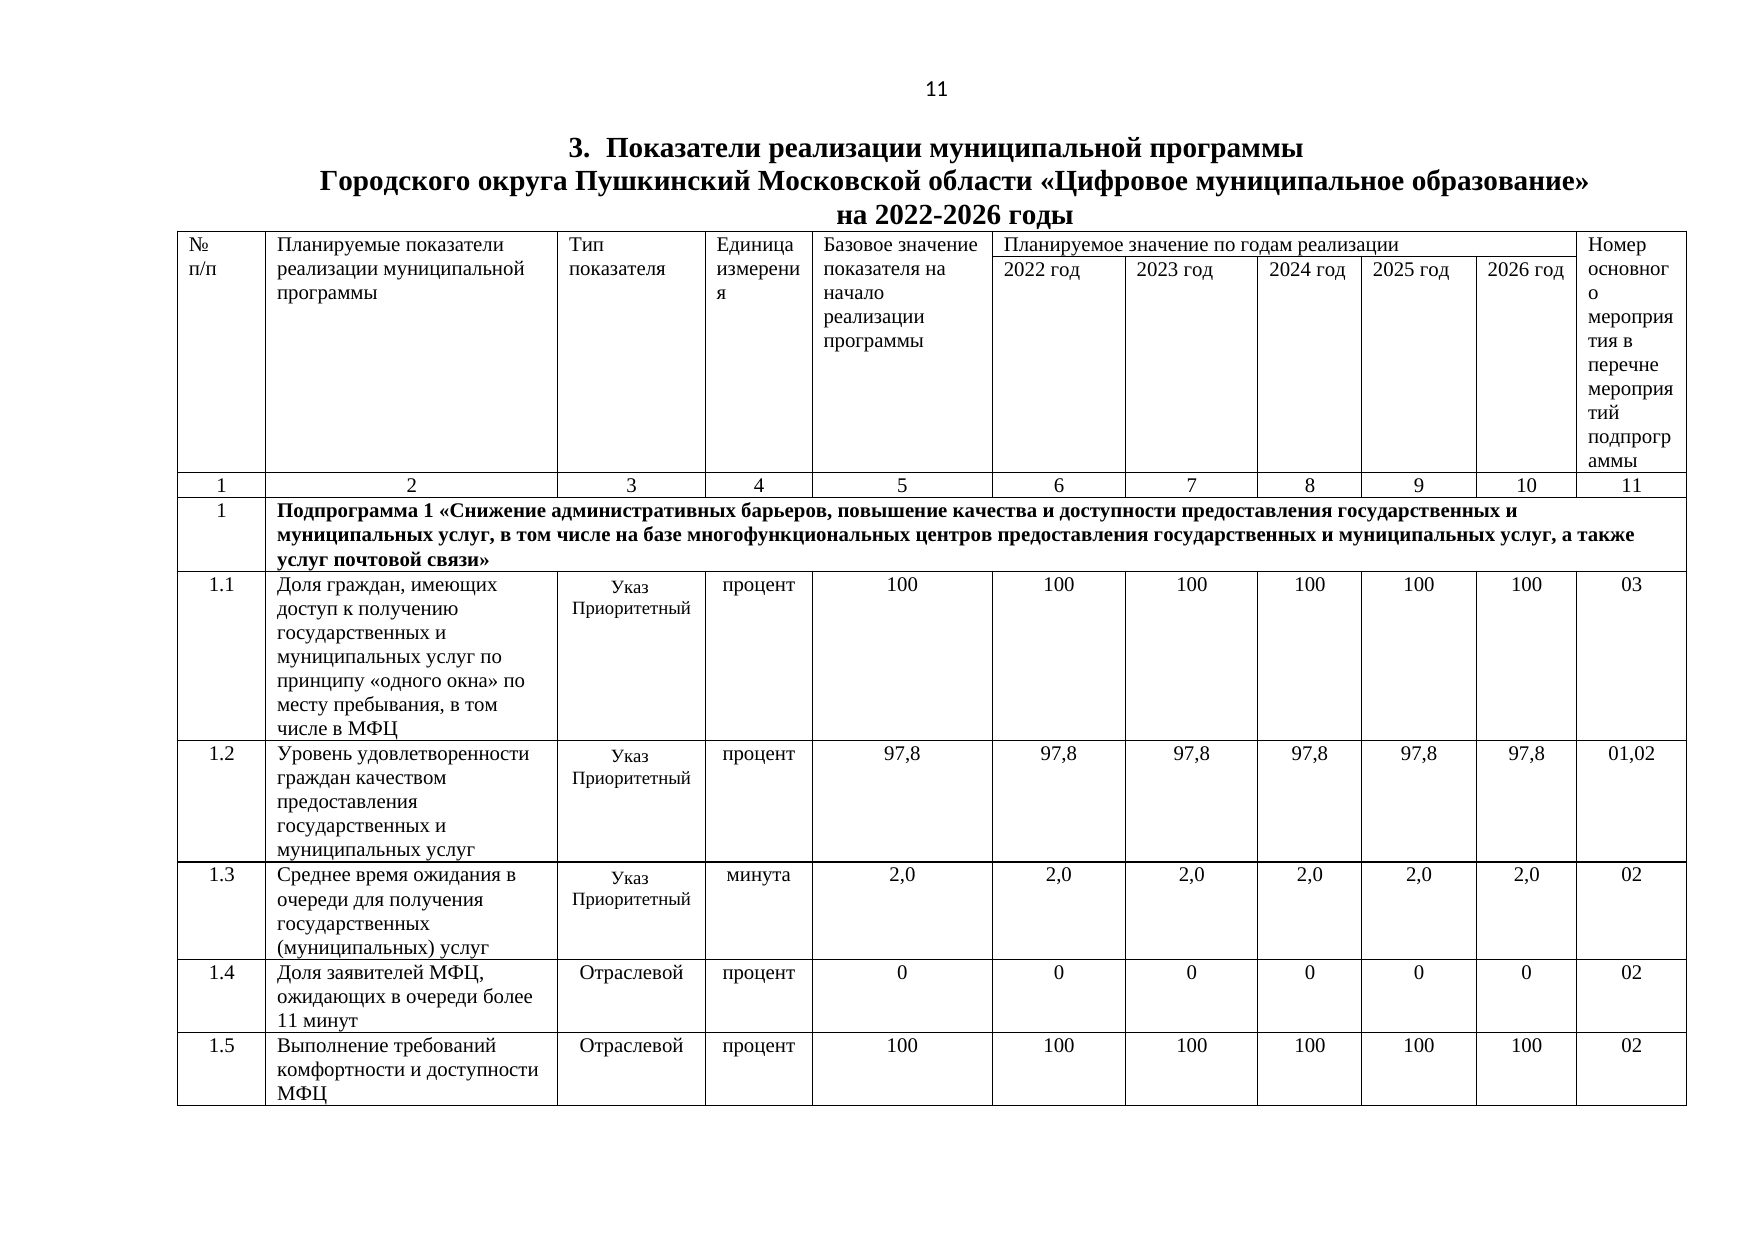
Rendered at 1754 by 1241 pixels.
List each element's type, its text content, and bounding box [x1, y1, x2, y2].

table_cell 11 [1577, 473, 1686, 497]
table_cell 1.4 [178, 960, 265, 1032]
table_cell Доля граждан, имеющих доступ к получению государственных и муниципальных услуг по принципу «одного окна» по месту пребывания, в том числе в МФЦ [266, 572, 557, 740]
table_cell 100 [993, 572, 1125, 740]
table_cell 100 [1362, 572, 1476, 740]
table_cell Указ Приоритетный [558, 572, 705, 740]
table_cell 2,0 [813, 863, 992, 959]
table_cell 100 [1258, 1033, 1361, 1105]
table_cell 2,0 [1126, 863, 1257, 959]
table_cell 2026 год [1477, 257, 1576, 472]
list на 2022-2026 годы [215, 197, 1695, 231]
table_cell 1.3 [178, 863, 265, 959]
table_cell 2,0 [993, 863, 1125, 959]
list Городского округа Пушкинский Московской области «Цифровое муниципальное образование» [215, 163, 1695, 197]
table_cell 97,8 [813, 741, 992, 861]
table_cell 8 [1258, 473, 1361, 497]
table_cell 2025 год [1362, 257, 1476, 472]
table_cell 0 [1126, 960, 1257, 1032]
table_cell 100 [1126, 572, 1257, 740]
table_cell процент [706, 960, 812, 1032]
table_cell 5 [813, 473, 992, 497]
table_header Планируемые показатели реализации муниципальной программы [266, 232, 557, 472]
table_cell 97,8 [1258, 741, 1361, 861]
table_header Тип показателя [558, 232, 705, 472]
table_cell Подпрограмма 1 «Снижение административных барьеров, повышение качества и доступности предоставления государственных и муниципальных услуг, в том числе на базе многофункциональных центров предоставления государственных и муниципальных услуг, а также услуг почтовой связи» [266, 498, 1686, 571]
table_cell 100 [813, 572, 992, 740]
table_cell 2,0 [1258, 863, 1361, 959]
table_cell 97,8 [1126, 741, 1257, 861]
table_cell Выполнение требований комфортности и доступности МФЦ [266, 1033, 557, 1105]
table_header Единица измерения [706, 232, 812, 472]
table_cell 7 [1126, 473, 1257, 497]
table_cell 100 [993, 1033, 1125, 1105]
table_cell 100 [813, 1033, 992, 1105]
table_cell 0 [993, 960, 1125, 1032]
table_cell 02 [1577, 863, 1686, 959]
table_cell 97,8 [1362, 741, 1476, 861]
table_header Планируемое значение по годам реализации [993, 232, 1576, 256]
table_cell 0 [1477, 960, 1576, 1032]
table_cell минута [706, 863, 812, 959]
table_cell 0 [1258, 960, 1361, 1032]
table_cell процент [706, 1033, 812, 1105]
table_cell 2023 год [1126, 257, 1257, 472]
table_cell 100 [1362, 1033, 1476, 1105]
table_cell Уровень удовлетворенности граждан качеством предоставления государственных и муниципальных услуг [266, 741, 557, 861]
table_cell 01,02 [1577, 741, 1686, 861]
table_cell 100 [1258, 572, 1361, 740]
table_cell 100 [1126, 1033, 1257, 1105]
table_cell 02 [1577, 1033, 1686, 1105]
table_cell 1.1 [178, 572, 265, 740]
table_cell процент [706, 741, 812, 861]
table_cell 6 [993, 473, 1125, 497]
table_cell 2,0 [1362, 863, 1476, 959]
table_cell 1 [178, 498, 265, 571]
table_cell 2022 год [993, 257, 1125, 472]
table_cell 2024 год [1258, 257, 1361, 472]
table_cell 1 [178, 473, 265, 497]
table_header № п/п [178, 232, 265, 472]
table_cell 97,8 [1477, 741, 1576, 861]
table_cell Указ Приоритетный [558, 863, 705, 959]
table_cell процент [706, 572, 812, 740]
table_cell 2 [266, 473, 557, 497]
table_cell 4 [706, 473, 812, 497]
table_cell 100 [1477, 1033, 1576, 1105]
table_cell Доля заявителей МФЦ, ожидающих в очереди более 11 минут [266, 960, 557, 1032]
list Показатели реализации муниципальной программы [177, 130, 1695, 163]
table_header Номер основного мероприятия в перечне мероприятий подпрограммы [1577, 232, 1686, 472]
table_cell 0 [813, 960, 992, 1032]
table_cell 97,8 [993, 741, 1125, 861]
table_cell 10 [1477, 473, 1576, 497]
table_cell Отраслевой [558, 960, 705, 1032]
table_cell 0 [1362, 960, 1476, 1032]
table_cell Среднее время ожидания в очереди для получения государственных (муниципальных) услуг [266, 863, 557, 959]
table_cell 02 [1577, 960, 1686, 1032]
table_cell 3 [558, 473, 705, 497]
table_cell 100 [1477, 572, 1576, 740]
table_cell 9 [1362, 473, 1476, 497]
table_cell 1.2 [178, 741, 265, 861]
table_header Базовое значение показателя на начало реализации программы [813, 232, 992, 472]
table_cell Отраслевой [558, 1033, 705, 1105]
table_cell 1.5 [178, 1033, 265, 1105]
table_cell Указ Приоритетный [558, 741, 705, 861]
table_cell 03 [1577, 572, 1686, 740]
table_cell 2,0 [1477, 863, 1576, 959]
